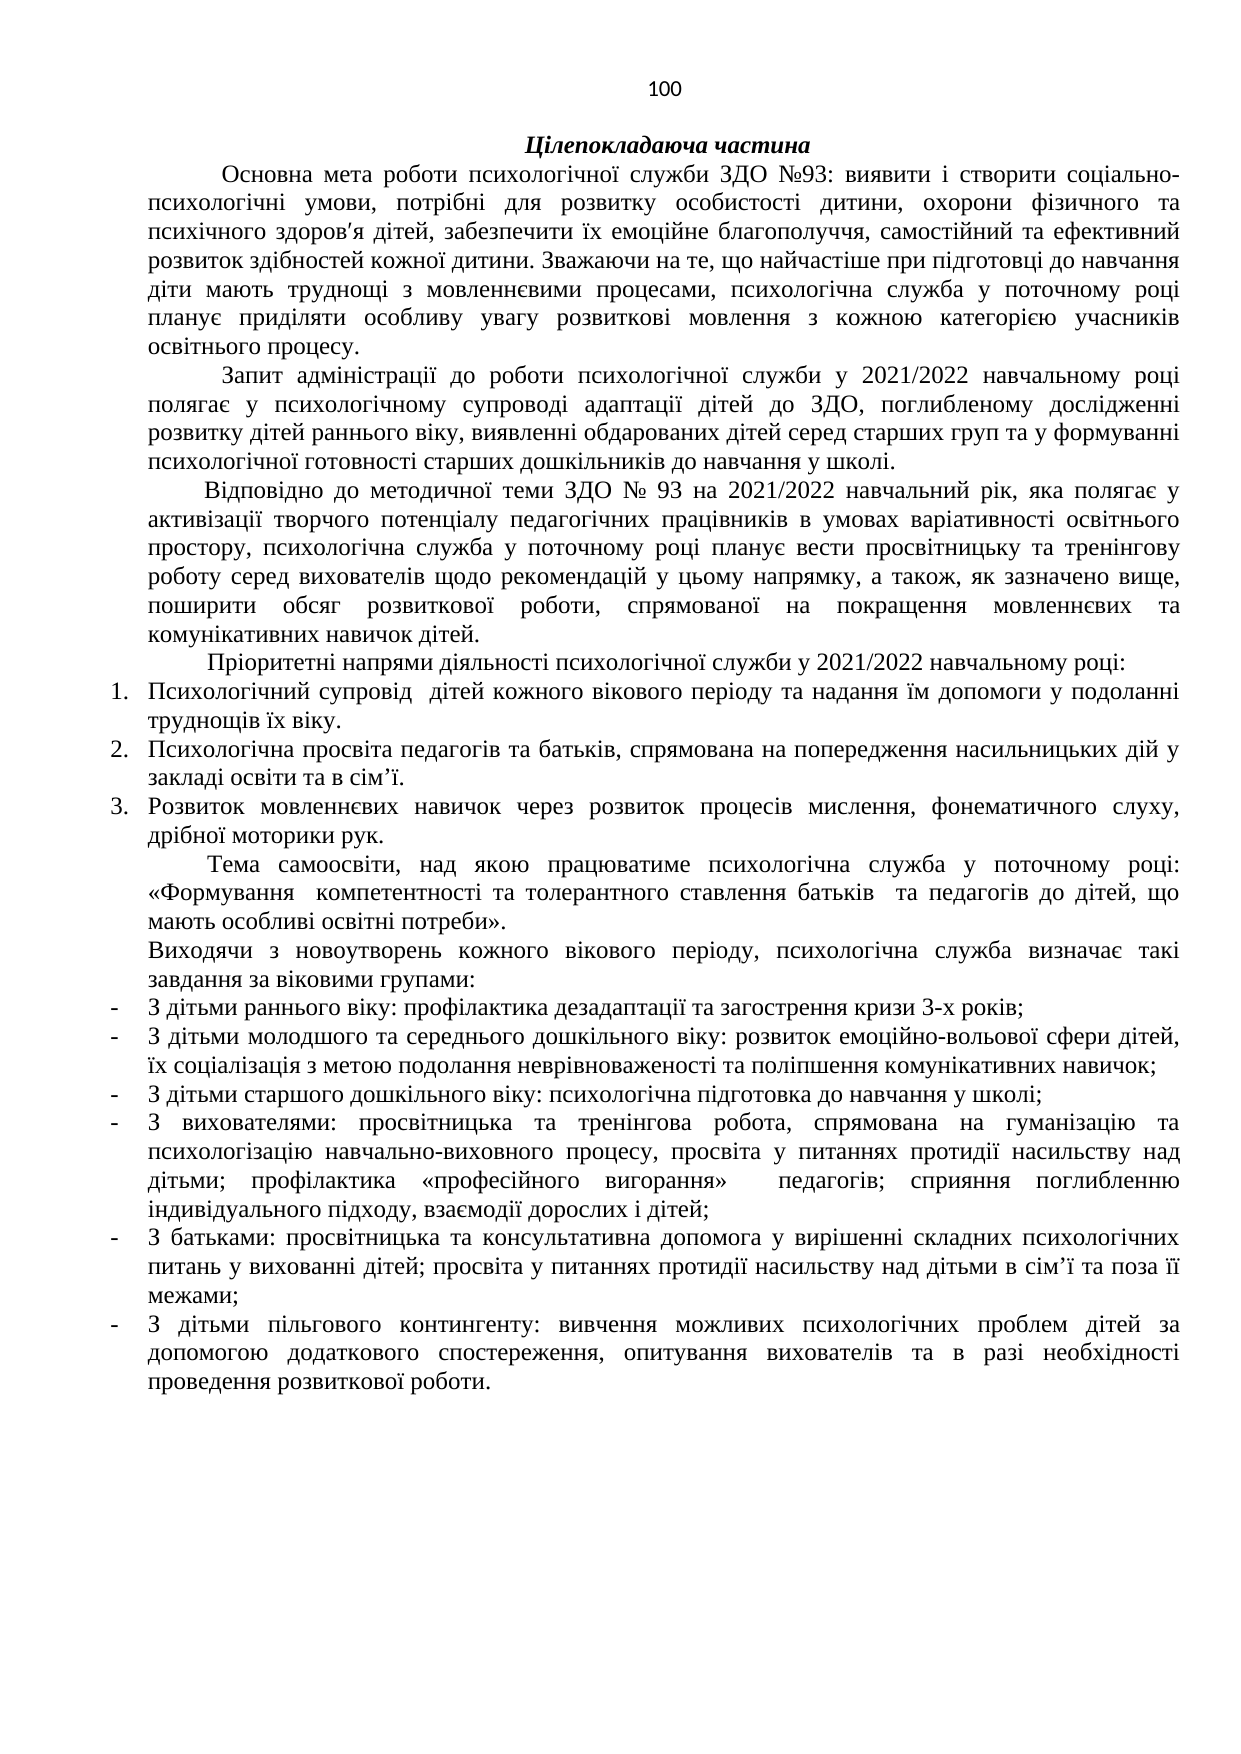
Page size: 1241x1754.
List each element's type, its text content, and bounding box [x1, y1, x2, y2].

text Основна мета роботи психологічної служби ЗДО №93: виявити і створити соціально-психологічні умови, потрібні для розвитку особистості дитини, охорони фізичного та психічного здоров′я дітей, забезпечити їх емоційне благополуччя, самостійний та ефективний розвиток здібностей кожної дитини. Зважаючи на те, що найчастіше при підготовці до навчання діти мають труднощі з мовленнєвими процесами, психологічна служба у поточному році планує приділяти особливу увагу розвиткові мовлення з кожною категорією учасників освітнього процесу. [148, 159, 1181, 360]
list З батьками: просвітницька та консультативна допомога у вирішенні складних психологічних питань у вихованні дітей; просвіта у питаннях протидії насильству над дітьми в сім’ї та поза її межами; [110, 1222, 1181, 1309]
list З дітьми раннього віку: профілактика дезадаптації та загострення кризи 3-х років; [110, 992, 1181, 1021]
text Виходячи з новоутворень кожного вікового періоду, психологічна служба визначає такі завдання за віковими групами: [148, 935, 1181, 992]
list З вихователями: просвітницька та тренінгова робота, спрямована на гуманізацію та психологізацію навчально-виховного процесу, просвіта у питаннях протидії насильству над дітьми; профілактика «професійного вигорання» педагогів; сприяння поглибленню індивідуального підходу, взаємодії дорослих і дітей; [110, 1107, 1181, 1222]
list З дітьми молодшого та середнього дошкільного віку: розвиток емоційно-вольової сфери дітей, їх соціалізація з метою подолання неврівноваженості та поліпшення комунікативних навичок; [110, 1021, 1181, 1079]
list Психологічний супровід дітей кожного вікового періоду та надання їм допомоги у подоланні труднощів їх віку. [110, 676, 1181, 734]
text Тема самоосвіти, над якою працюватиме психологічна служба у поточному році: «Формування компетентності та толерантного ставлення батьків та педагогів до дітей, що мають особливі освітні потреби». [148, 849, 1181, 935]
list Психологічна просвіта педагогів та батьків, спрямована на попередження насильницьких дій у закладі освіти та в сім’ї. [110, 734, 1181, 791]
text Цілепокладаюча частина [148, 130, 1181, 159]
text Відповідно до методичної теми ЗДО № 93 на 2021/2022 навчальний рік, яка полягає у активізації творчого потенціалу педагогічних працівників в умовах варіативності освітнього простору, психологічна служба у поточному році планує вести просвітницьку та тренінгову роботу серед вихователів щодо рекомендацій у цьому напрямку, а також, як зазначено вище, поширити обсяг розвиткової роботи, спрямованої на покращення мовленнєвих та комунікативних навичок дітей. [148, 475, 1181, 647]
text Пріоритетні напрями діяльності психологічної служби у 2021/2022 навчальному році: [148, 647, 1181, 676]
list З дітьми старшого дошкільного віку: психологічна підготовка до навчання у школі; [110, 1079, 1181, 1107]
list Розвиток мовленнєвих навичок через розвиток процесів мислення, фонематичного слуху, дрібної моторики рук. [110, 791, 1181, 849]
list З дітьми пільгового контингенту: вивчення можливих психологічних проблем дітей за допомогою додаткового спостереження, опитування вихователів та в разі необхідності проведення розвиткової роботи. [110, 1309, 1181, 1395]
text Запит адміністрації до роботи психологічної служби у 2021/2022 навчальному році полягає у психологічному супроводі адаптації дітей до ЗДО, поглибленому дослідженні розвитку дітей раннього віку, виявленні обдарованих дітей серед старших груп та у формуванні психологічної готовності старших дошкільників до навчання у школі. [148, 360, 1181, 475]
